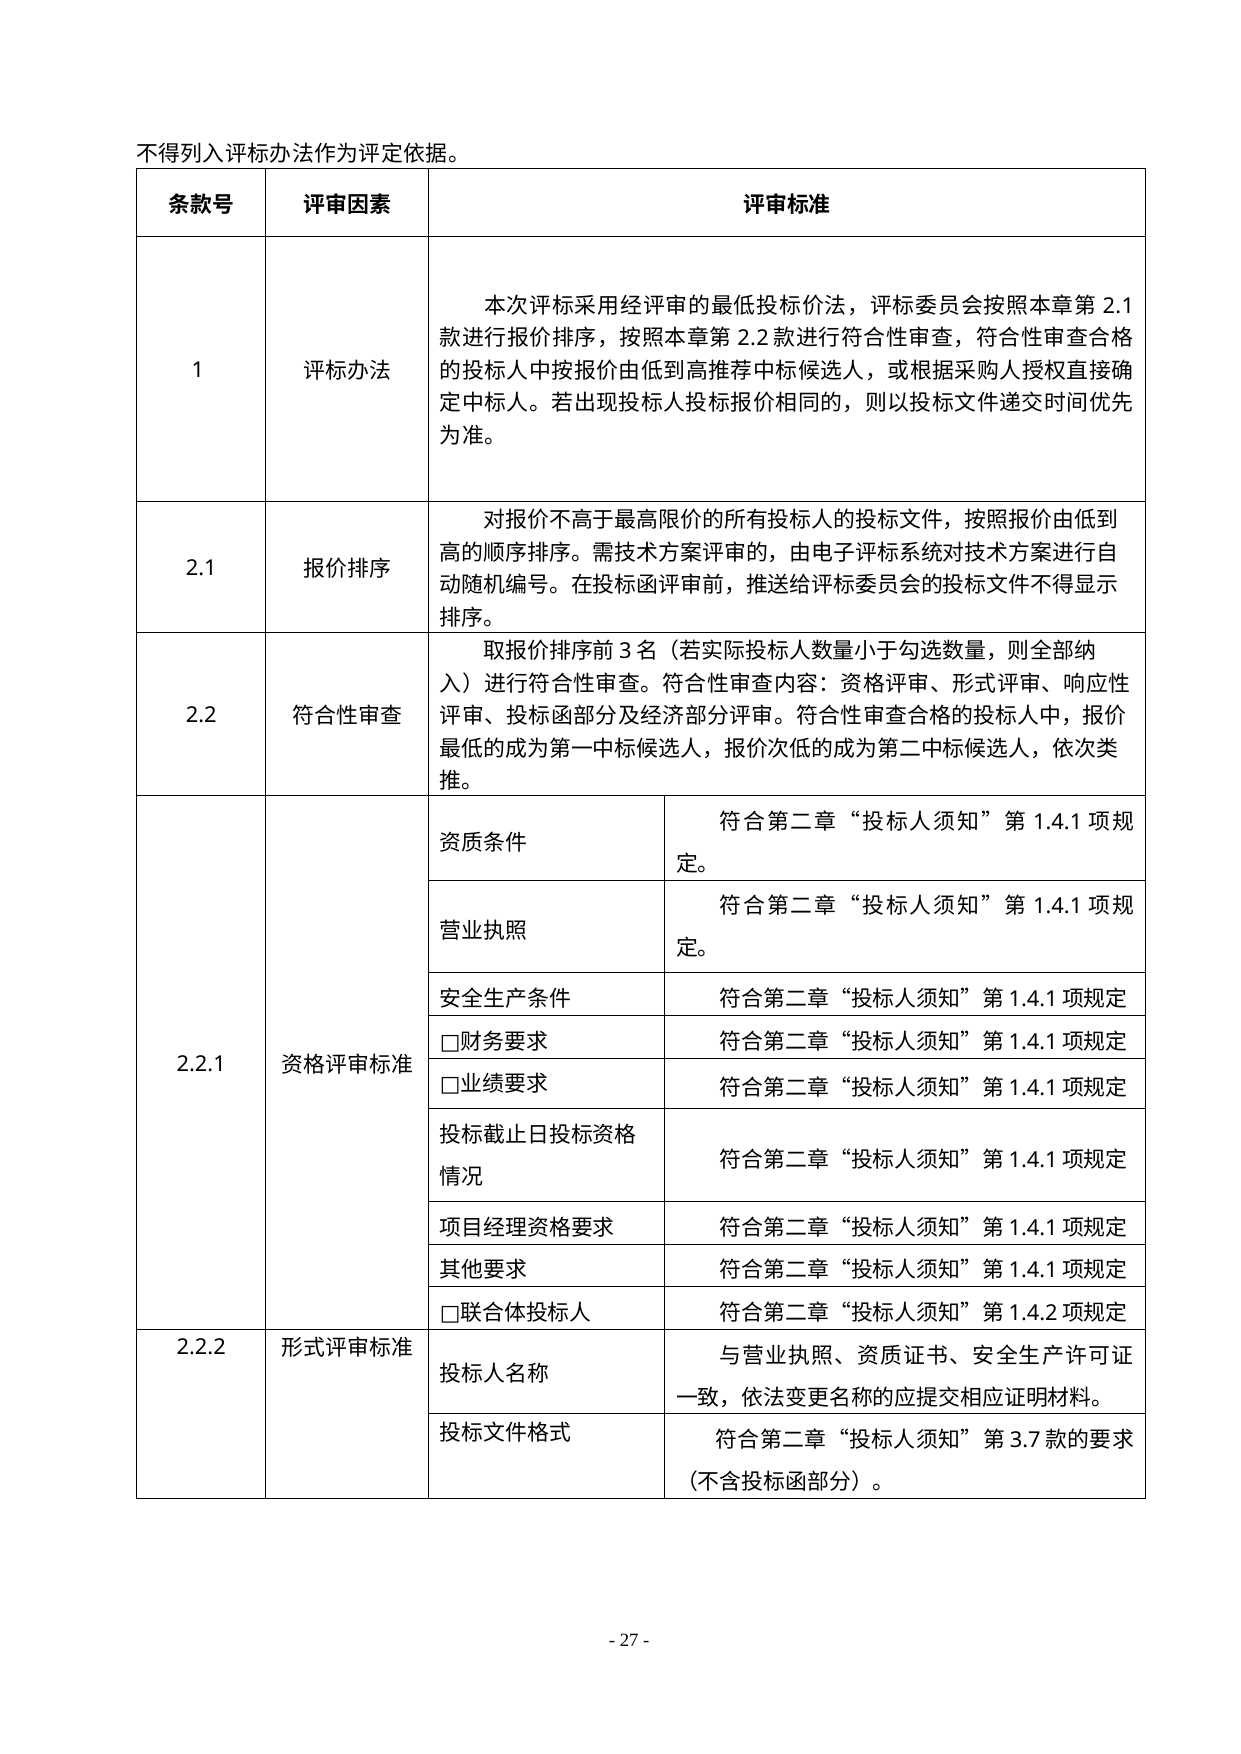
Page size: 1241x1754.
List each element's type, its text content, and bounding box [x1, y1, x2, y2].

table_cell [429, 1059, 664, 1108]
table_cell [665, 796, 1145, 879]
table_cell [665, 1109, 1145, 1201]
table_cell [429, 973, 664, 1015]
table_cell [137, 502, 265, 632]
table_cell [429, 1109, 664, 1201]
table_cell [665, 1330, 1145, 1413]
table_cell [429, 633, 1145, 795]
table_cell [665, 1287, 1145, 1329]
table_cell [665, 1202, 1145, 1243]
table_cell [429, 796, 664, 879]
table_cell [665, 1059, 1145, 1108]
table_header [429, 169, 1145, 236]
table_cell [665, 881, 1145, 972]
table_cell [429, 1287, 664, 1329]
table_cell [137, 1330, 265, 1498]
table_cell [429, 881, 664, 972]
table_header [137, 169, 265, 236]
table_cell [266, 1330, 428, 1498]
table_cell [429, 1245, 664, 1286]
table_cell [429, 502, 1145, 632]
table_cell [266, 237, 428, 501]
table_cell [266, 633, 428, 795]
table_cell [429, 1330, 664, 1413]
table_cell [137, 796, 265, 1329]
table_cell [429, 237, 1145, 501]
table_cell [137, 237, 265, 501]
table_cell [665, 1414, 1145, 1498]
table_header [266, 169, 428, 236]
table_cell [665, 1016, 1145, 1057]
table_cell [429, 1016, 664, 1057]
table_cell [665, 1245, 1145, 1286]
text 评标办法中的评审内容必须和投标人须知中的对应内容一致，若投标人须知中未作要求的内容，不得列入评标办法作为评定依据。 [136, 136, 1122, 168]
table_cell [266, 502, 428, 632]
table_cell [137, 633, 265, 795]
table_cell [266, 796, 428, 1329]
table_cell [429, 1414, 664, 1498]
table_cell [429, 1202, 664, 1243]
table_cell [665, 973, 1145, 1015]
